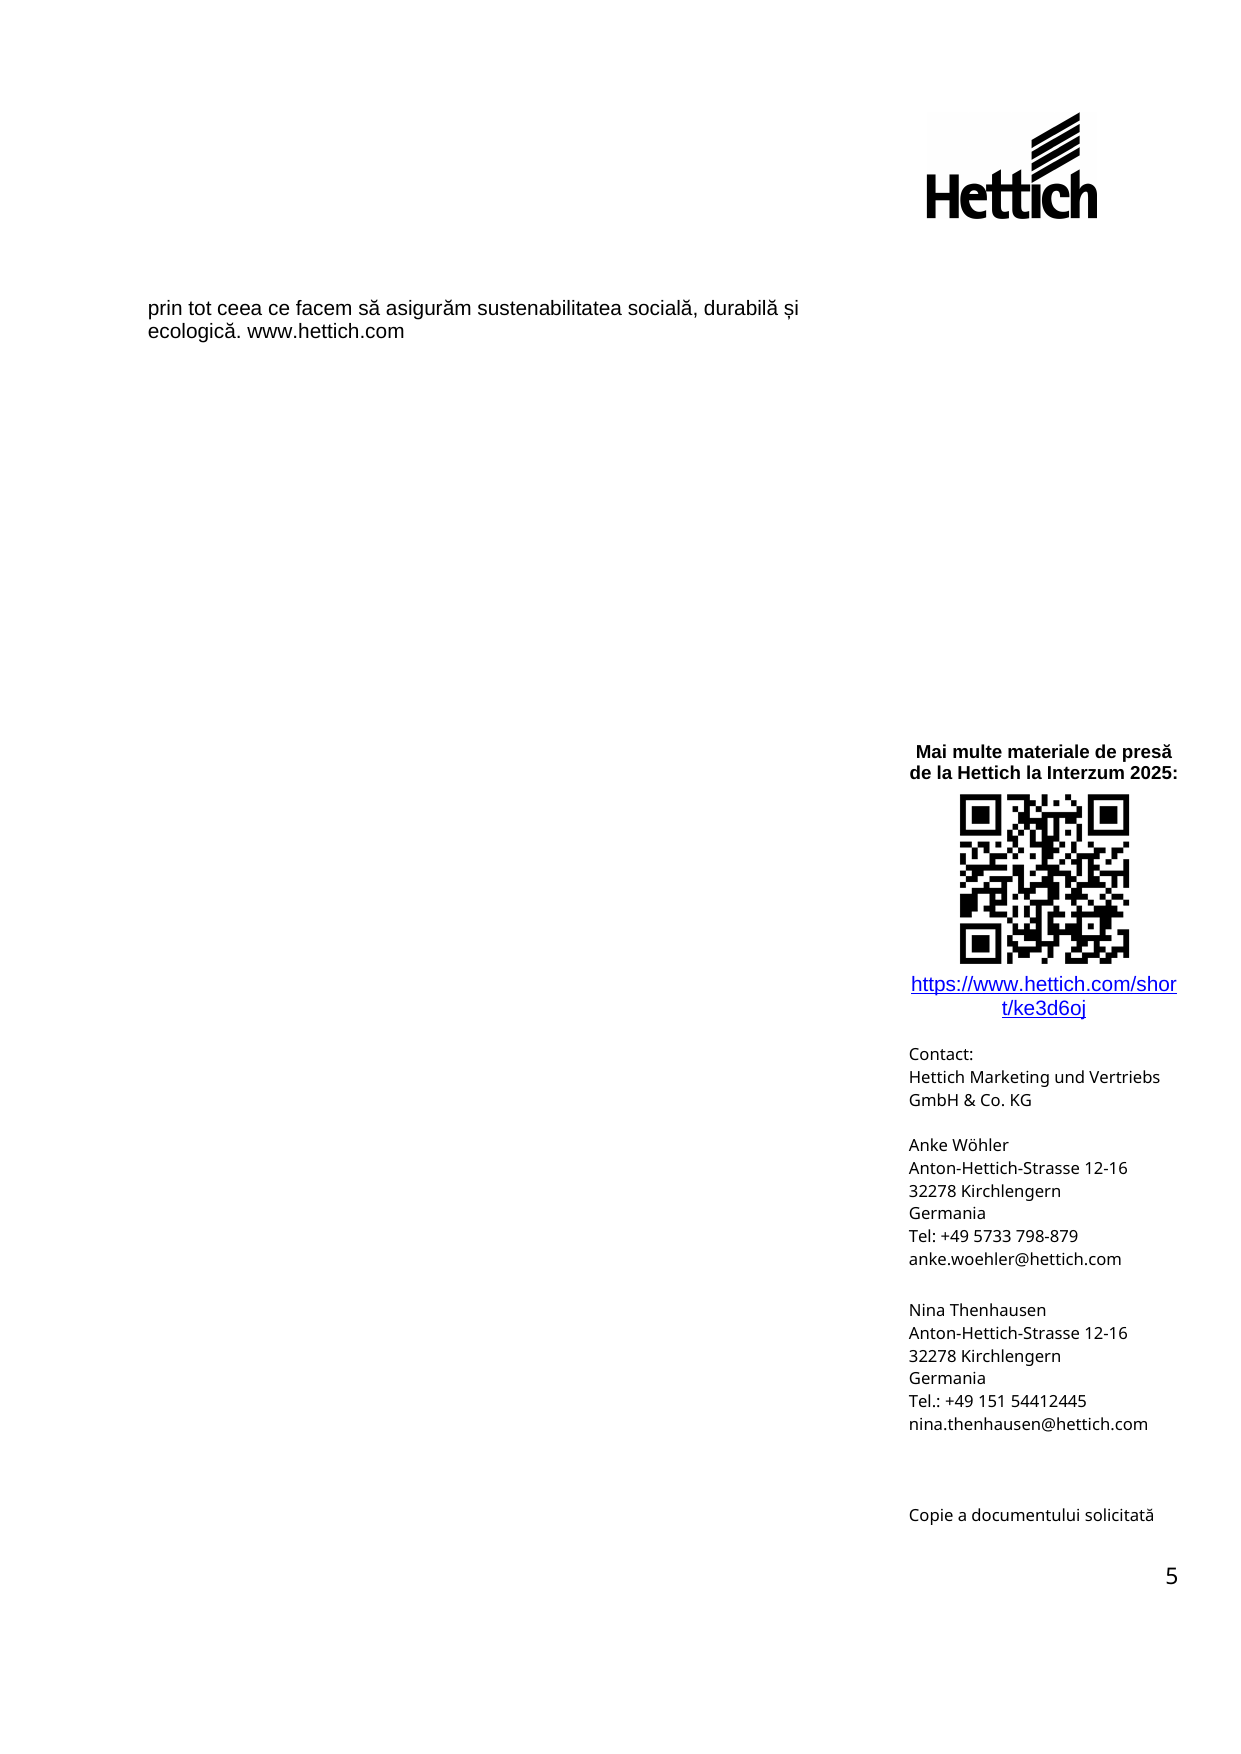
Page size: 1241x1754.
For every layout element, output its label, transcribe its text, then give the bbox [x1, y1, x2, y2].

picture [926, 112, 1097, 219]
